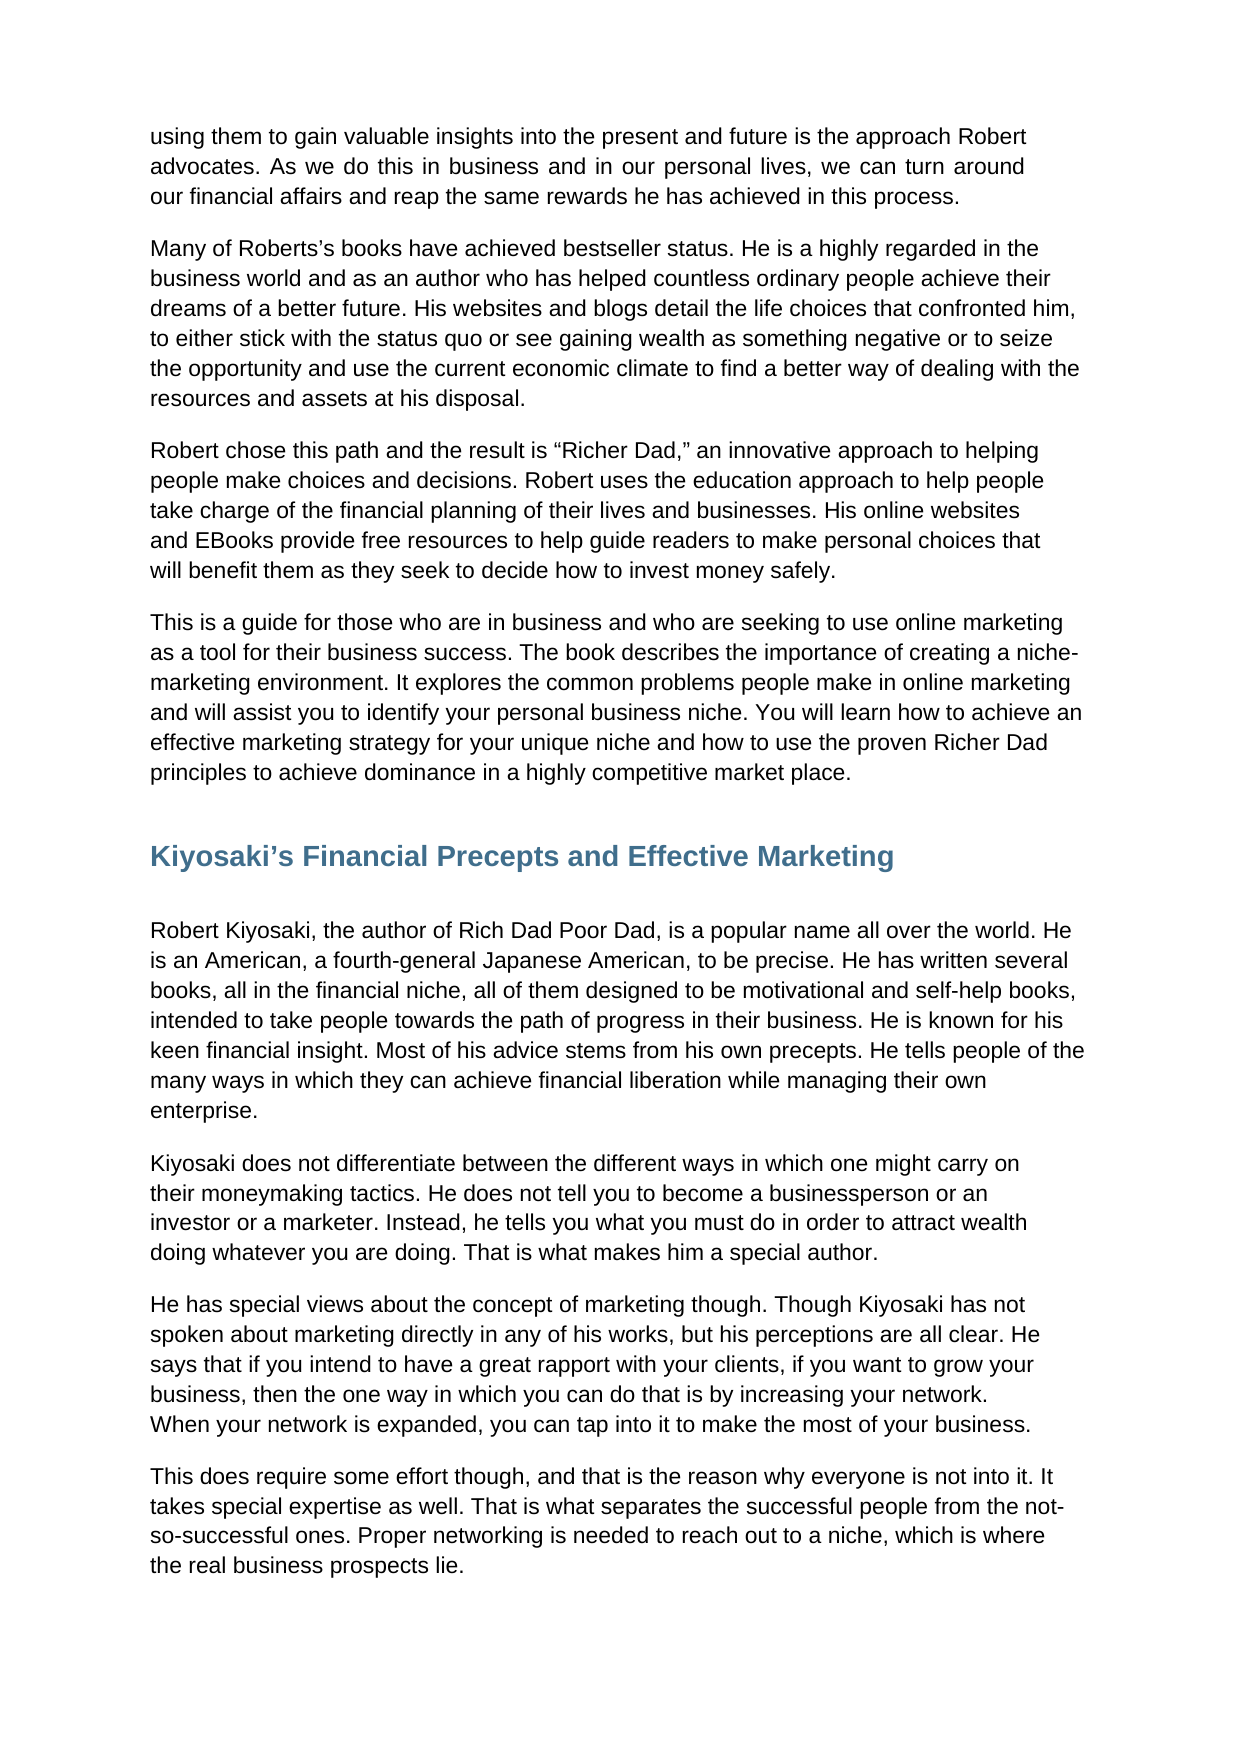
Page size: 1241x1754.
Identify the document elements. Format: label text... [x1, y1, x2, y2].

text Robert chose this path and the result is “Richer Dad,” an innovative approach to helping people make choices and decisions. Robert uses the education approach to help people take charge of the financial planning of their lives and businesses. His online websites and EBooks provide free resources to help guide readers to make personal choices that will benefit them as they seek to decide how to invest money safely. [150, 437, 1064, 583]
text Kiyosaki does not differentiate between the different ways in which one might carry on their moneymaking tactics. He does not tell you to become a businessperson or an investor or a marketer. Instead, he tells you what you must do in order to attract wealth doing whatever you are doing. That is what makes him a special author. [150, 1150, 1071, 1265]
text Kiyosaki’s Financial Precepts and Effective Marketing [150, 839, 1090, 873]
text He has special views about the concept of marketing though. Though Kiyosaki has not spoken about marketing directly in any of his works, but his perceptions are all clear. He says that if you intend to have a great rapport with your clients, if you want to grow your business, then the one way in which you can do that is by increasing your network. When your network is expanded, you can tap into it to make the most of your business. [150, 1291, 1054, 1438]
text Many of Roberts’s books have achieved bestseller status. He is a highly regarded in the business world and as an author who has helped countless ordinary people achieve their dreams of a better future. His websites and blogs detail the life choices that confronted him, to either stick with the status quo or see gaining wealth as something negative or to seize the opportunity and use the current economic climate to find a better way of dealing with the resources and assets at his disposal. [150, 235, 1081, 411]
text This is a guide for those who are in business and who are seeking to use online marketing as a tool for their business success. The book describes the importance of creating a niche-marketing environment. It explores the common problems people make in online marketing and will assist you to identify your personal business niche. You will learn how to achieve an effective marketing strategy for your unique niche and how to use the proven Richer Dad principles to achieve dominance in a highly competitive market place. [150, 609, 1083, 785]
text using them to gain valuable insights into the present and future is the approach Robert advocates. As we do this in business and in our personal lives, we can turn around our financial affairs and reap the same rewards he has achieved in this process. [150, 123, 1027, 209]
text Robert Kiyosaki, the author of Rich Dad Poor Dad, is a popular name all over the world. He is an American, a fourth-general Japanese American, to be precise. He has written several books, all in the financial niche, all of them designed to be motivational and self-help books, intended to take people towards the path of progress in their business. He is known for his keen financial insight. Most of his advice stems from his own precepts. He tells people of the many ways in which they can achieve financial liberation while managing their own enterprise. [150, 917, 1085, 1124]
text This does require some effort though, and that is the reason why everyone is not into it. It takes special expertise as well. That is what separates the successful people from the not-so-successful ones. Proper networking is needed to reach out to a niche, which is where the real business prospects lie. [150, 1463, 1083, 1578]
